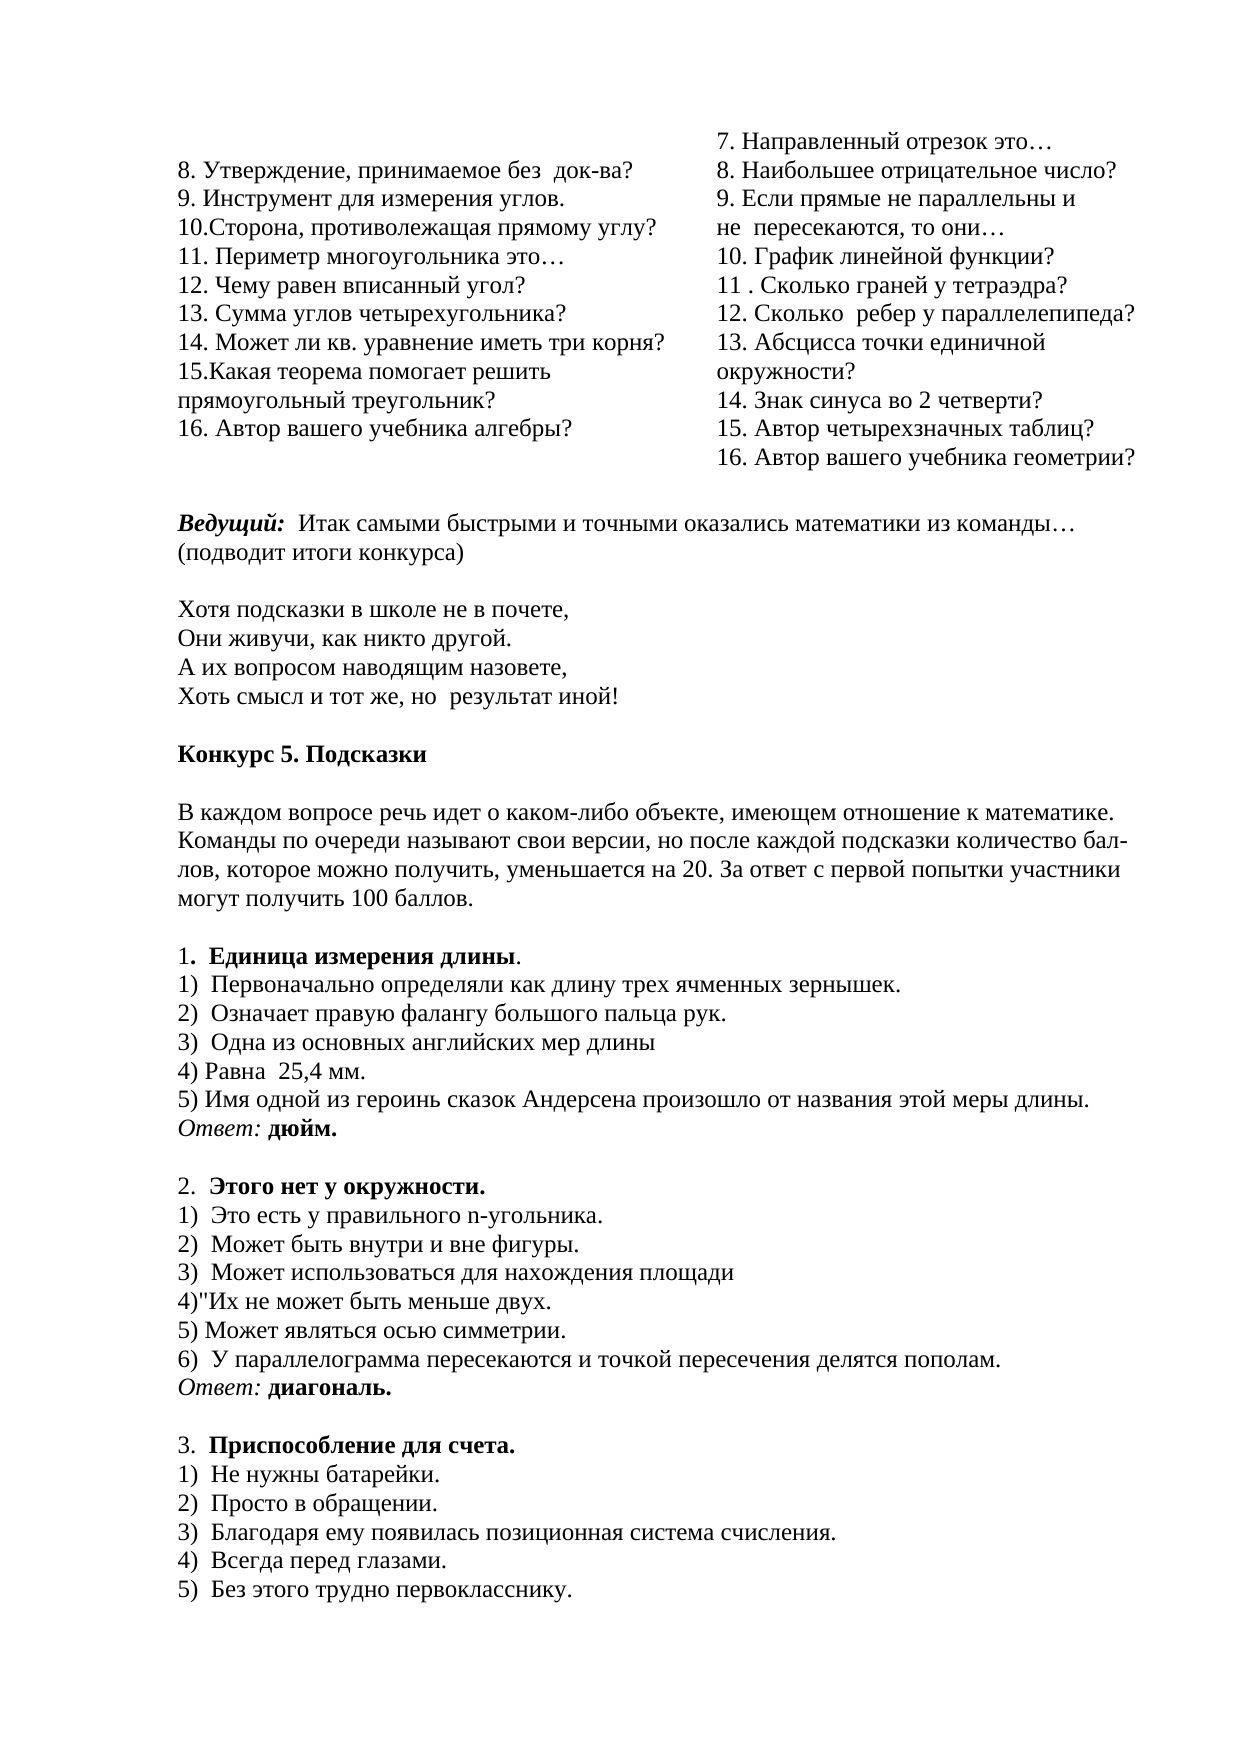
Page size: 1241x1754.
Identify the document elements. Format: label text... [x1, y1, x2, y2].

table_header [169, 118, 708, 479]
text Конкурс 5. Подсказки [177, 739, 1152, 767]
text Хотя подсказки в школе не в почете, Они живучи, как никто другой. А их вопросом наводящим назовете, Хоть смысл и тот же, но результат иной! [177, 594, 1152, 709]
text В каждом вопросе речь идет о каком-либо объекте, имеющем отношение к математике. Команды по очереди называют свои версии, но после каждой подсказки количество баллов, которое можно получить, уменьшается на 20. За ответ с первой попытки участники могут получить 100 баллов. [177, 797, 1152, 912]
text 2. Этого нет у окружности. 1) Это есть у правильного n-угольника. 2) Может быть внутри и вне фигуры. 3) Может использоваться для нахождения площади 4)"Их не может быть меньше двух. 5) Может являться осью симметрии. 6) У параллелограмма пересекаются и точкой пересечения делятся пополам. Ответ: диагональ. [177, 1171, 1152, 1401]
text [177, 1430, 1152, 1603]
text Ведущий: Итак самыми быстрыми и точными оказались математики из команды… (подводит итоги конкурса) [177, 508, 1152, 565]
text 1. Единица измерения длины. 1) Первоначально определяли как длину трех ячменных зернышек. 2) Означает правую фалангу большого пальца рук. 3) Одна из основных английских мер длины 4) Равна 25,4 мм. 5) Имя одной из героинь сказок Андерсена произошло от названия этой меры длины. Ответ: дюйм. [177, 941, 1152, 1142]
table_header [709, 118, 1159, 479]
